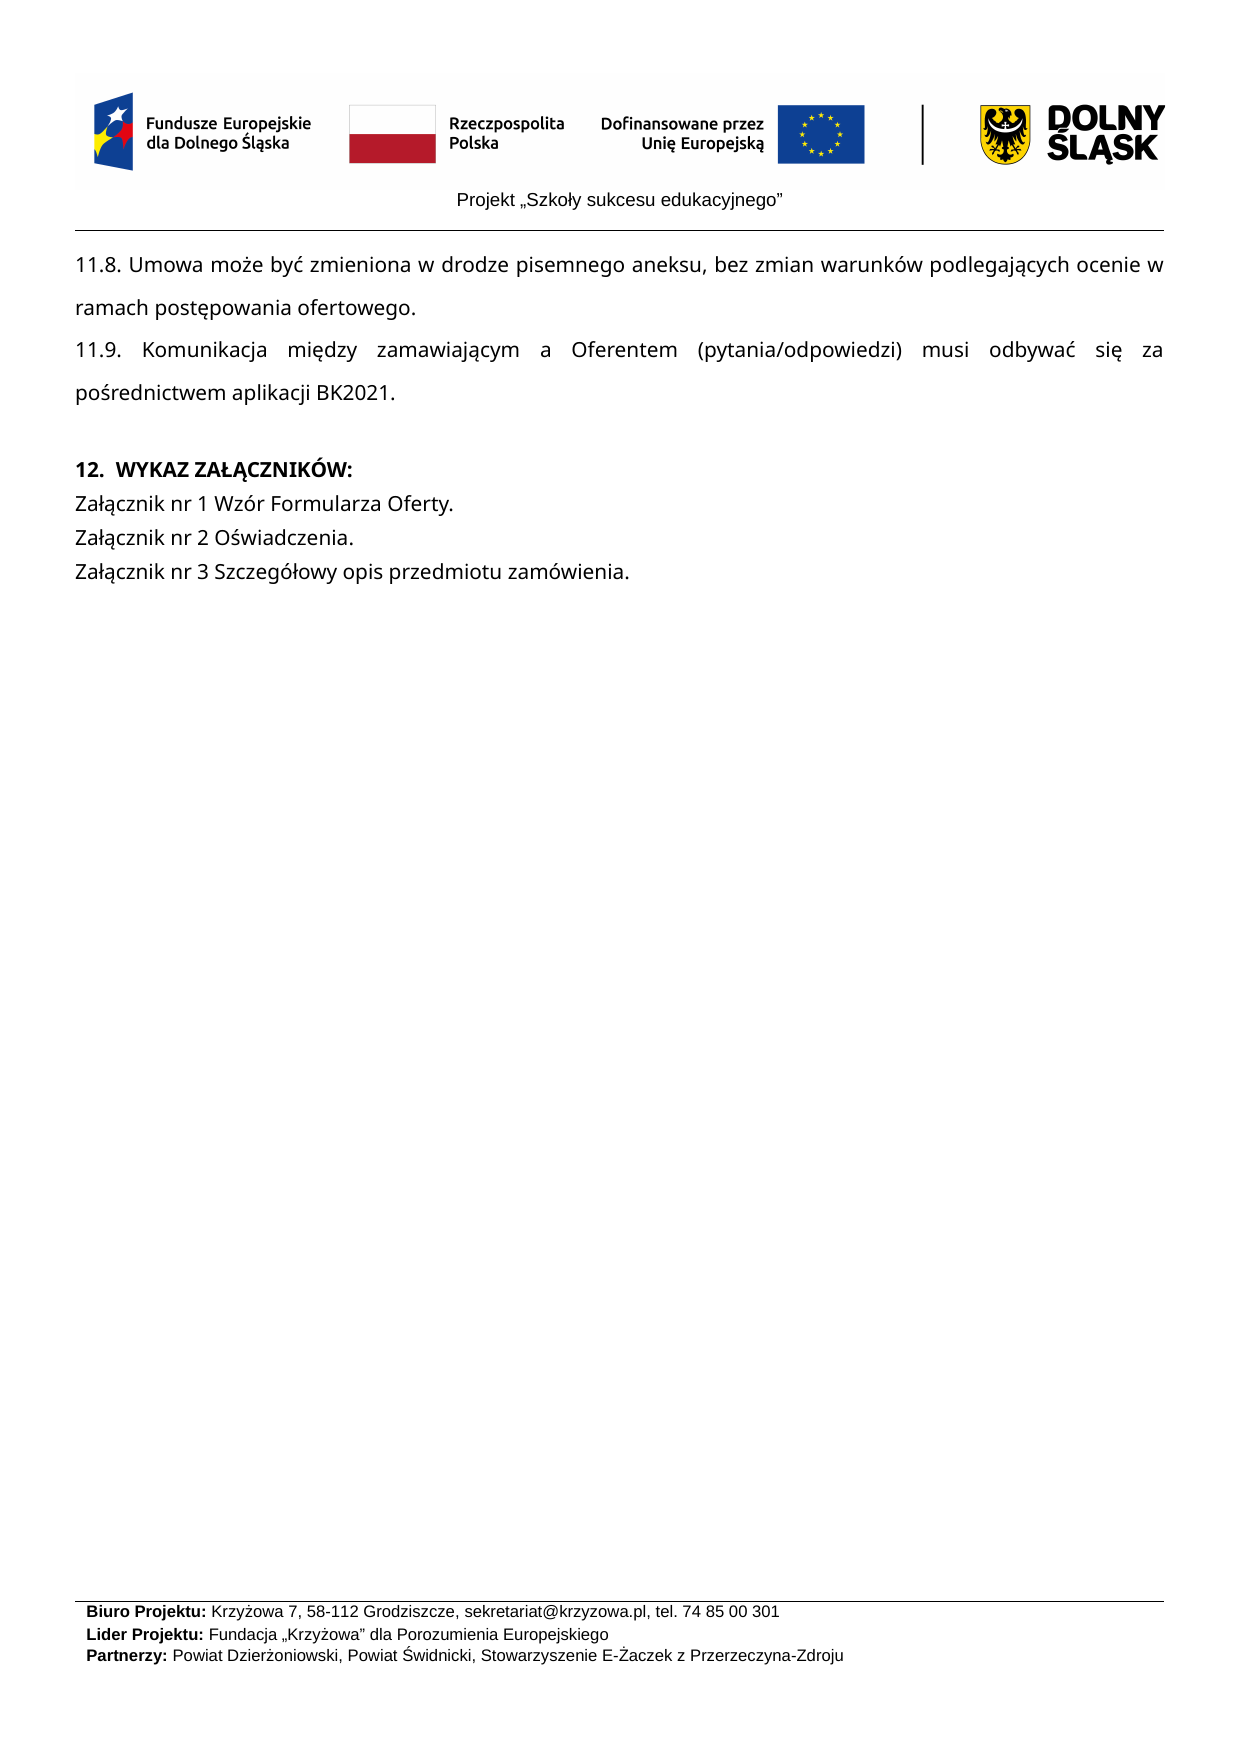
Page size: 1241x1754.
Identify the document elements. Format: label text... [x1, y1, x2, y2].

picture [75, 73, 1166, 190]
text 11.9. Komunikacja między zamawiającym a Oferentem (pytania/odpowiedzi) musi odbywać się za pośrednictwem aplikacji BK2021. [75, 335, 1165, 406]
text Załącznik nr 2 Oświadczenia. [75, 523, 1165, 551]
text Załącznik nr 3 Szczegółowy opis przedmiotu zamówienia. [75, 557, 1165, 585]
text 12. WYKAZ ZAŁĄCZNIKÓW: [75, 455, 1165, 483]
text Załącznik nr 1 Wzór Formularza Oferty. [75, 489, 1165, 517]
text 11.8. Umowa może być zmieniona w drodze pisemnego aneksu, bez zmian warunków podlegających ocenie w ramach postępowania ofertowego. [75, 250, 1165, 321]
